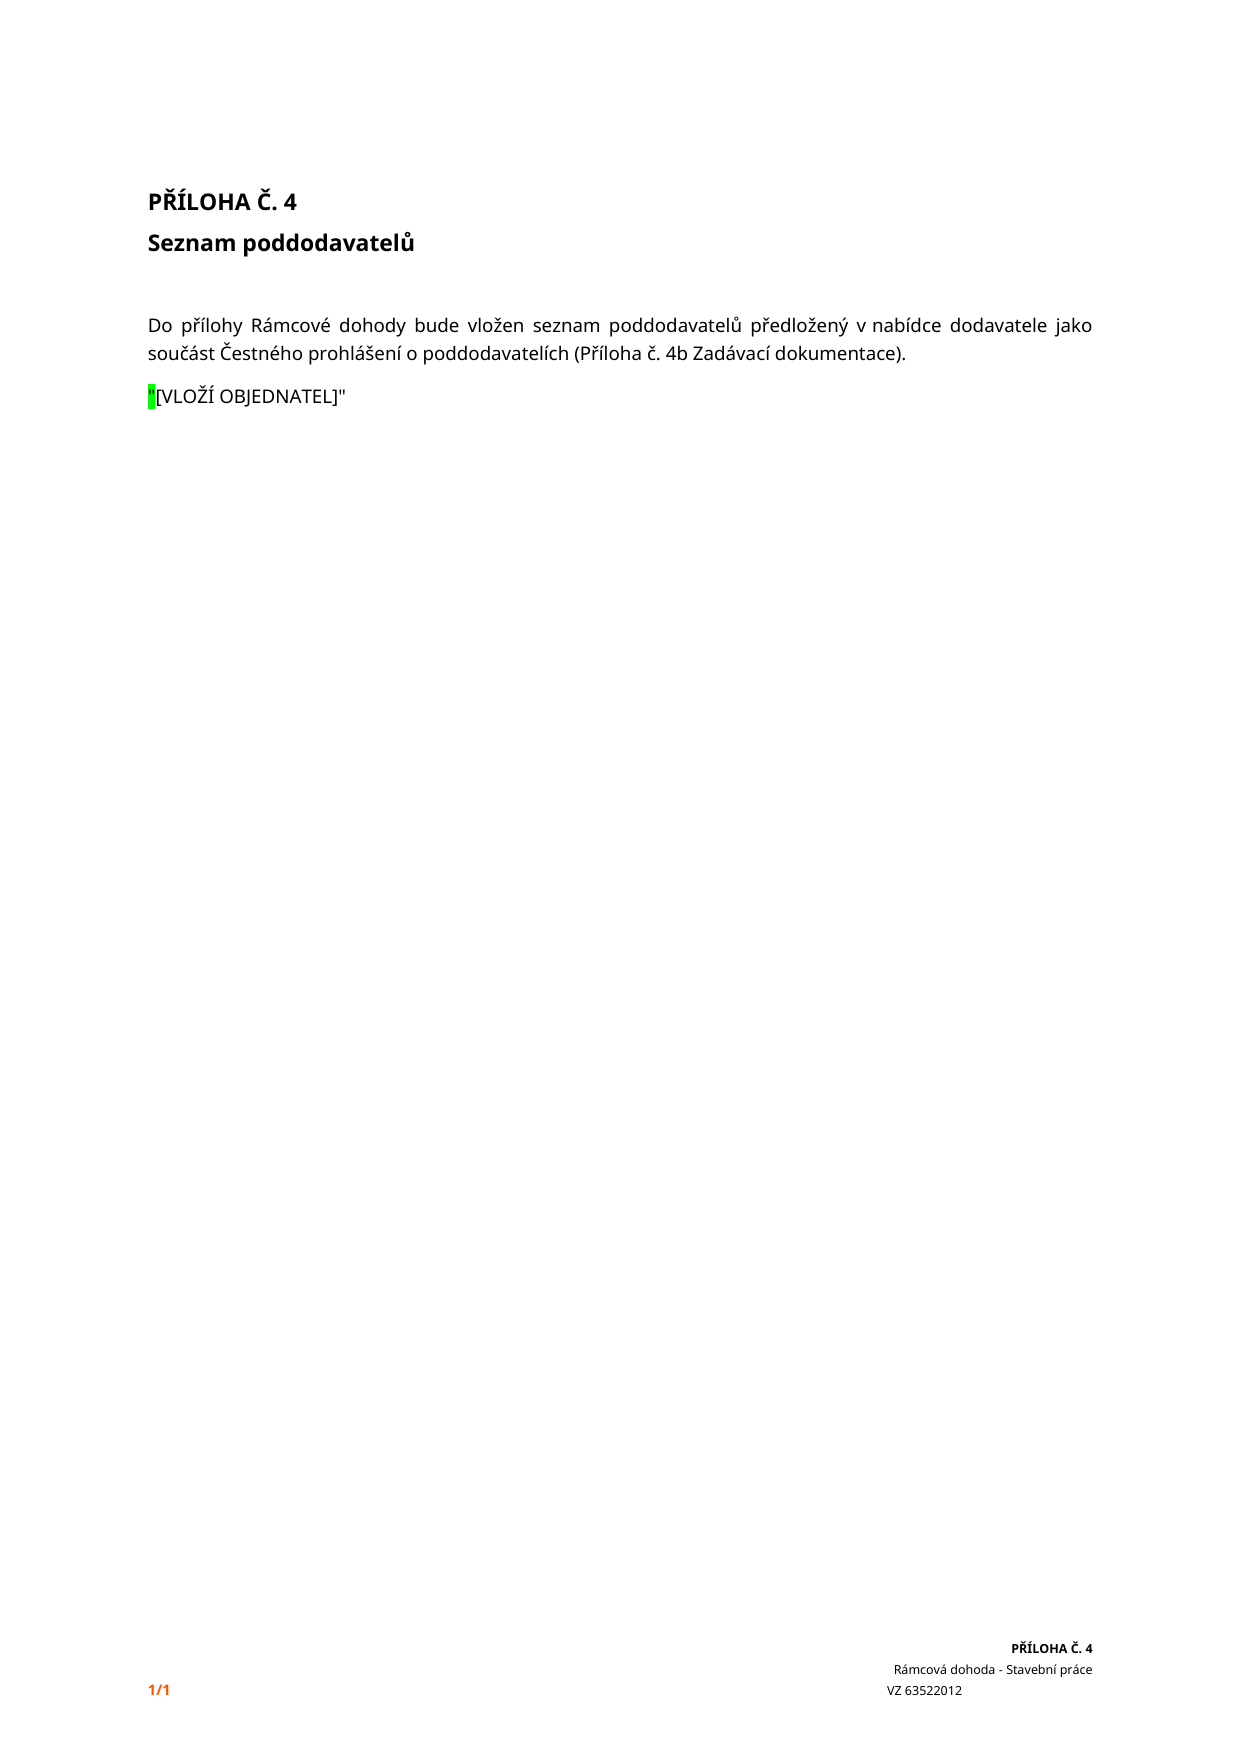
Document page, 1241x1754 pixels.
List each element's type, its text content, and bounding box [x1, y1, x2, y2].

text Seznam poddodavatelů [148, 228, 1093, 258]
text Příloha č. 4 [148, 187, 1093, 216]
text Do přílohy Rámcové dohody bude vložen seznam poddodavatelů předložený v nabídce dodavatele jako součást Čestného prohlášení o poddodavatelích (Příloha č. 4b Zadávací dokumentace). [148, 312, 1093, 365]
